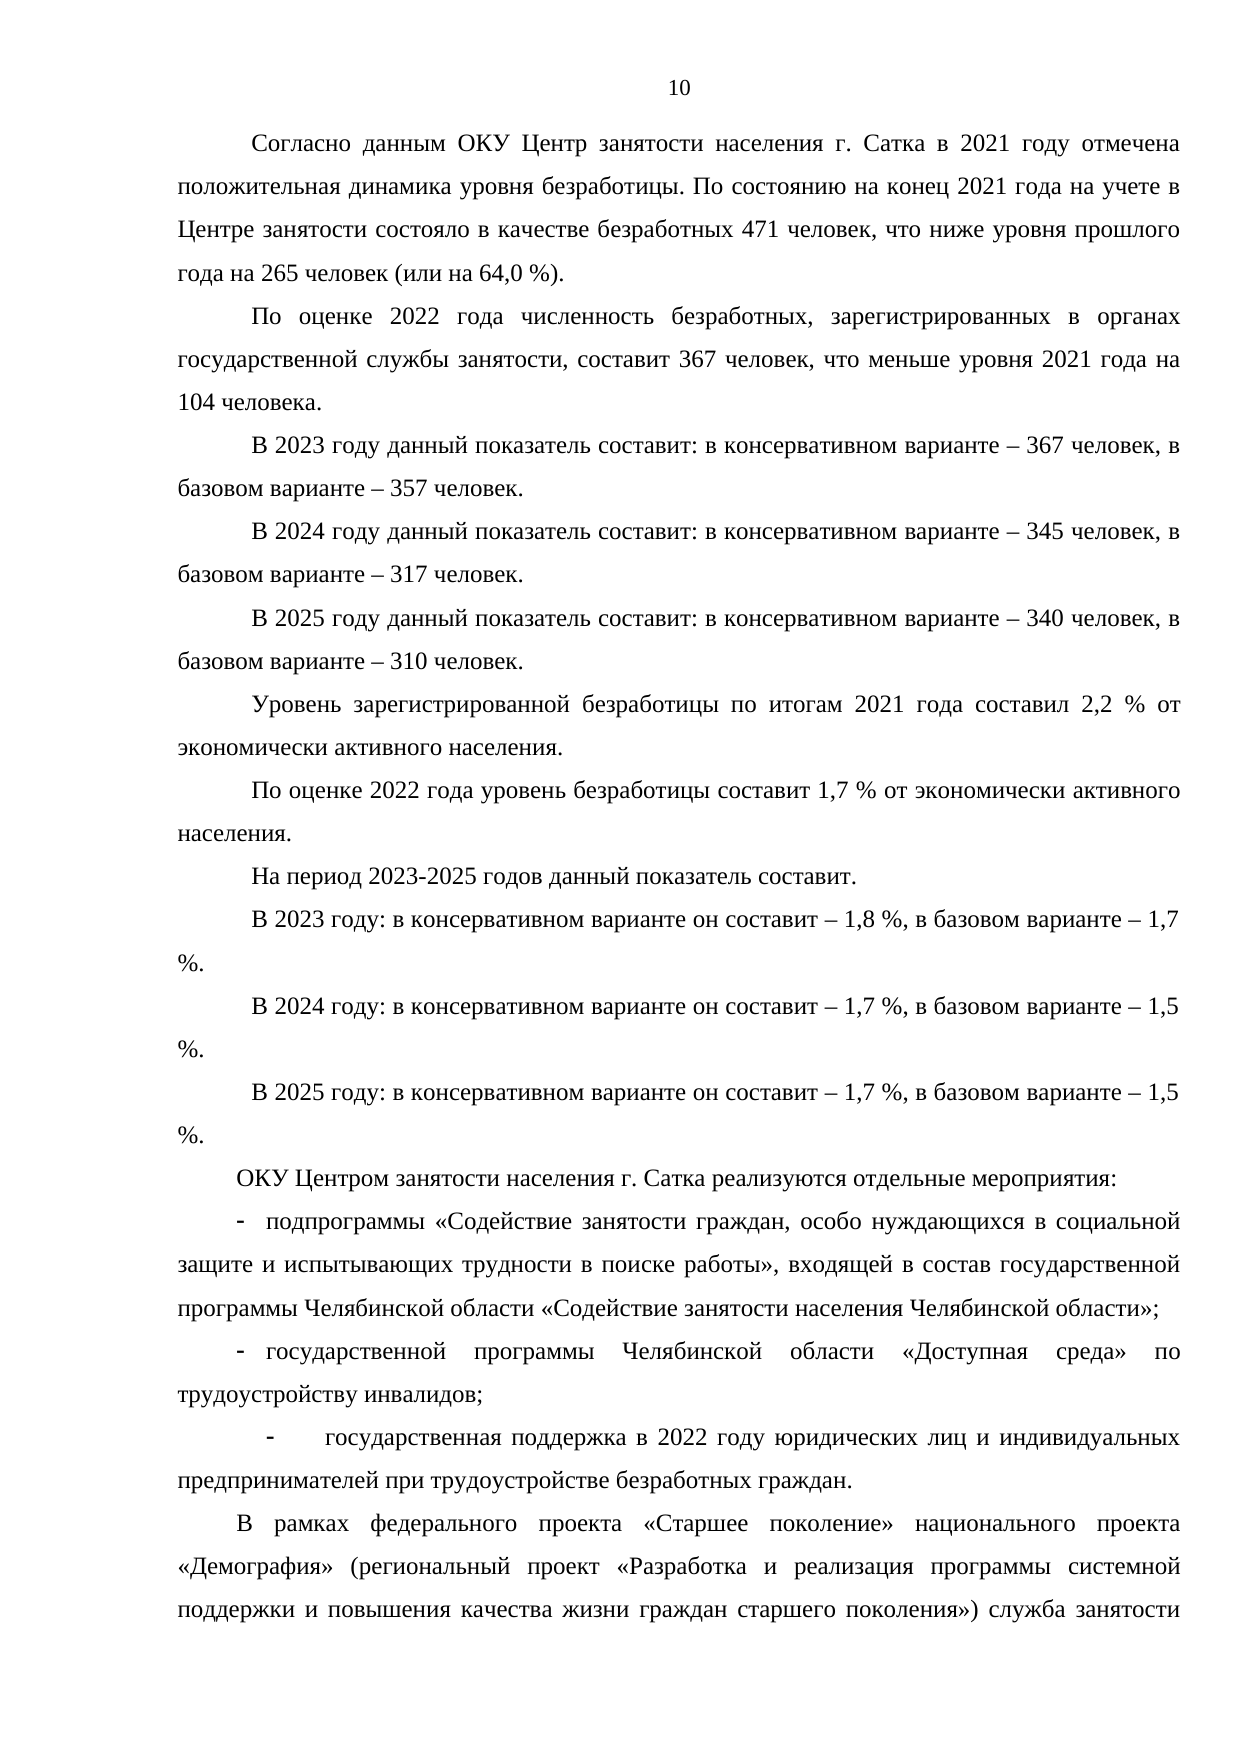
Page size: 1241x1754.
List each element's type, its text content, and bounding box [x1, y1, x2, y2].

list подпрограммы «Содействие занятости граждан, особо нуждающихся в социальной защите и испытывающих трудности в поиске работы», входящей в состав государственной программы Челябинской области «Содействие занятости населения Челябинской области»; [177, 1206, 1181, 1321]
text В 2023 году данный показатель составит: в консервативном варианте – 367 человек, в базовом варианте – 357 человек. [177, 430, 1181, 502]
text В 2023 году: в консервативном варианте он составит – 1,8 %, в базовом варианте – 1,7 %. [177, 904, 1181, 976]
text ОКУ Центром занятости населения г. Сатка реализуются отдельные мероприятия: [177, 1163, 1181, 1192]
text В 2025 году данный показатель составит: в консервативном варианте – 340 человек, в базовом варианте – 310 человек. [177, 603, 1181, 674]
list государственной программы Челябинской области «Доступная среда» по трудоустройству инвалидов; [177, 1336, 1181, 1408]
text В 2025 году: в консервативном варианте он составит – 1,7 %, в базовом варианте – 1,5 %. [177, 1077, 1181, 1149]
text По оценке 2022 года уровень безработицы составит 1,7 % от экономически активного населения. [177, 775, 1181, 847]
list государственная поддержка в 2022 году юридических лиц и индивидуальных предпринимателей при трудоустройстве безработных граждан. [177, 1422, 1181, 1494]
text На период 2023-2025 годов данный показатель составит. [177, 861, 1181, 890]
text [177, 1508, 1181, 1623]
text В 2024 году данный показатель составит: в консервативном варианте – 345 человек, в базовом варианте – 317 человек. [177, 516, 1181, 588]
text Уровень зарегистрированной безработицы по итогам 2021 года составил 2,2 % от экономически активного населения. [177, 689, 1181, 761]
text По оценке 2022 года численность безработных, зарегистрированных в органах государственной службы занятости, составит 367 человек, что меньше уровня 2021 года на 104 человека. [177, 301, 1181, 416]
text В 2024 году: в консервативном варианте он составит – 1,7 %, в базовом варианте – 1,5 %. [177, 991, 1181, 1063]
text Согласно данным ОКУ Центр занятости населения г. Сатка в 2021 году отмечена положительная динамика уровня безработицы. По состоянию на конец 2021 года на учете в Центре занятости состояло в качестве безработных 471 человек, что ниже уровня прошлого года на 265 человек (или на 64,0 %). [177, 128, 1181, 286]
